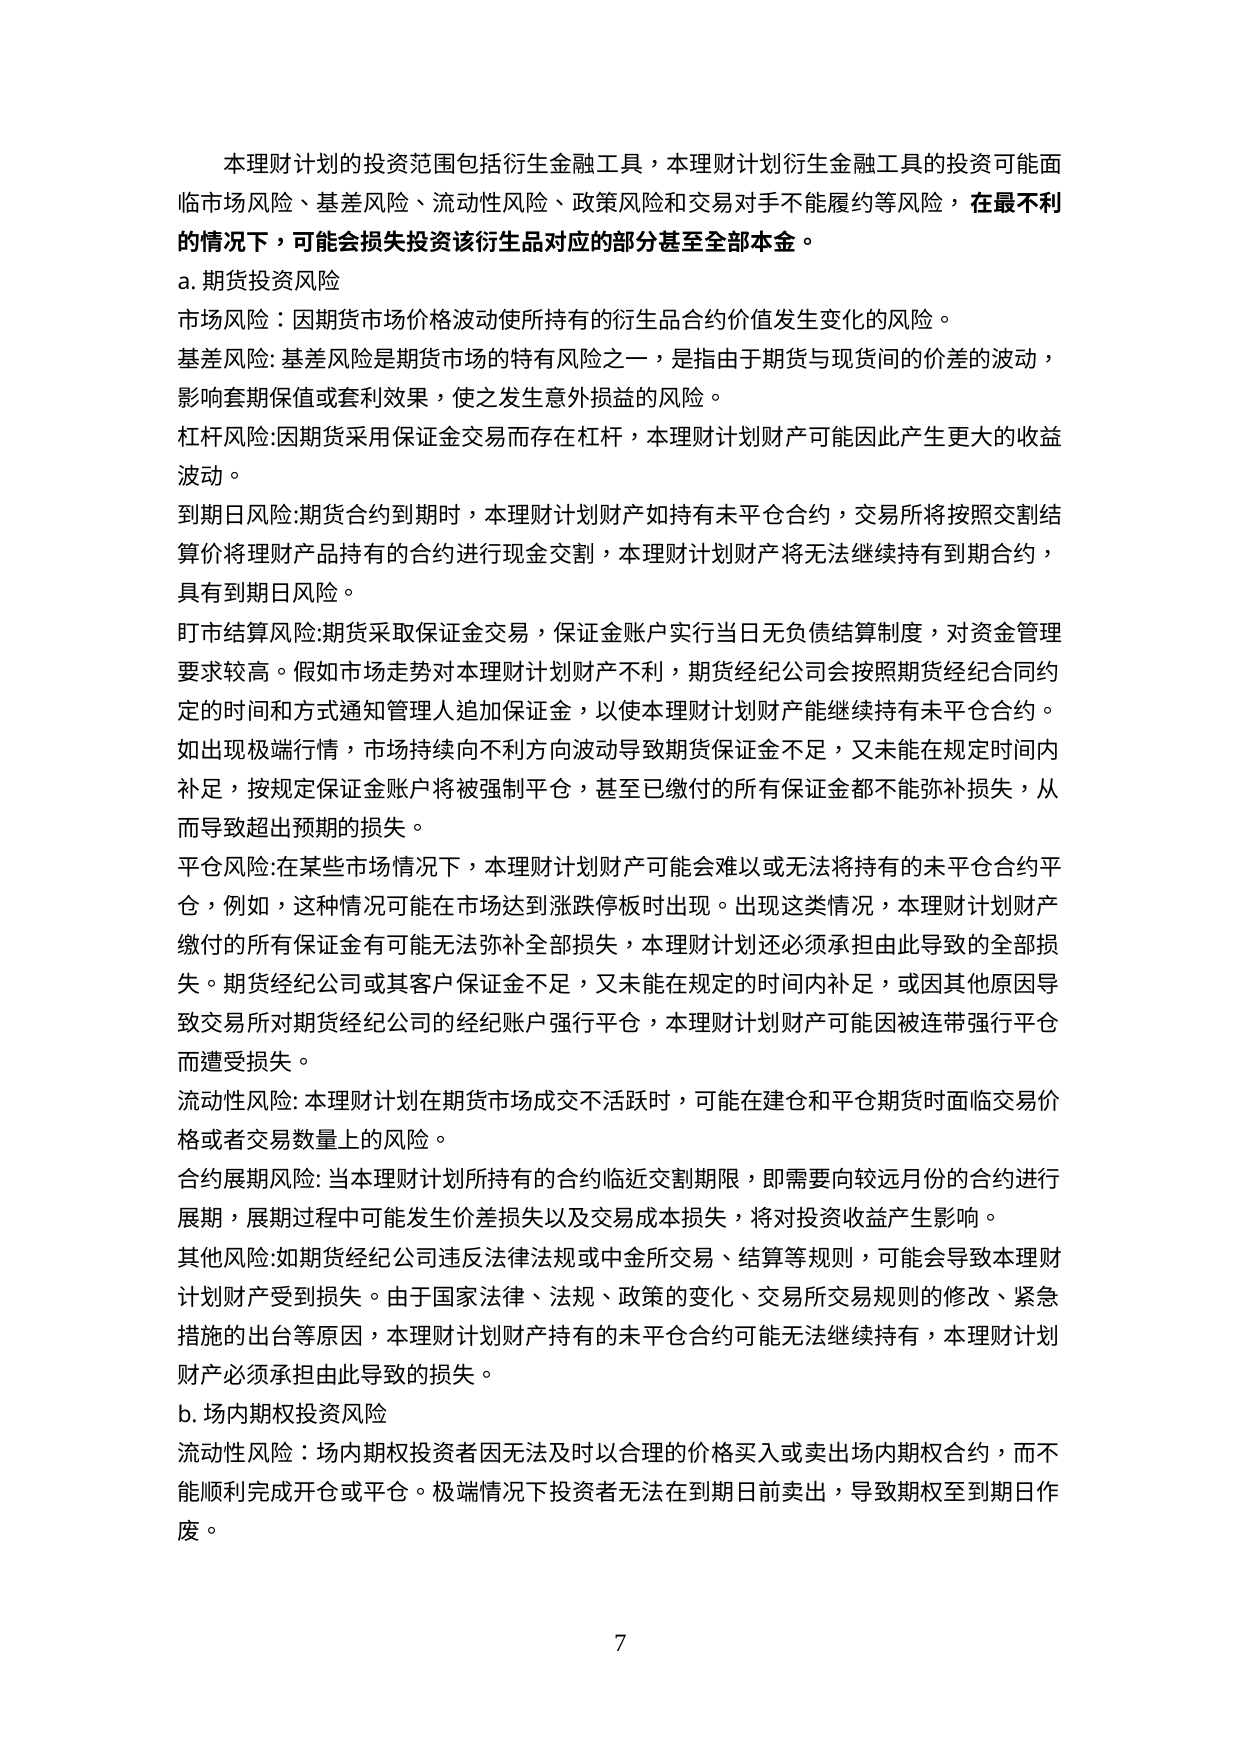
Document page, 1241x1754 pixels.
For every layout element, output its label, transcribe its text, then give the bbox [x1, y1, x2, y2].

text 到期日风险:期货合约到期时，本理财计划财产如持有未平仓合约，交易所将按照交割结算价将理财产品持有的合约进行现金交割，本理财计划财产将无法继续持有到期合约，具有到期日风险。 [177, 499, 1063, 609]
text 盯市结算风险:期货采取保证金交易，保证金账户实行当日无负债结算制度，对资金管理要求较高。假如市场走势对本理财计划财产不利，期货经纪公司会按照期货经纪合同约定的时间和方式通知管理人追加保证金，以使本理财计划财产能继续持有未平仓合约。如出现极端行情，市场持续向不利方向波动导致期货保证金不足，又未能在规定时间内补足，按规定保证金账户将被强制平仓，甚至已缴付的所有保证金都不能弥补损失，从而导致超出预期的损失。 [177, 616, 1063, 843]
text 基差风险: 基差风险是期货市场的特有风险之一，是指由于期货与现货间的价差的波动，影响套期保值或套利效果，使之发生意外损益的风险。 [177, 343, 1063, 413]
list 期货投资风险 [177, 265, 1063, 296]
text 市场风险：因期货市场价格波动使所持有的衍生品合约价值发生变化的风险。 [177, 304, 1063, 335]
text 本理财计划的投资范围包括衍生金融工具，本理财计划衍生金融工具的投资可能面临市场风险、基差风险、流动性风险、政策风险和交易对手不能履约等风险，在最不利的情况下，可能会损失投资该衍生品对应的部分甚至全部本金。 [177, 148, 1063, 257]
text 流动性风险：场内期权投资者因无法及时以合理的价格买入或卖出场内期权合约，而不能顺利完成开仓或平仓。极端情况下投资者无法在到期日前卖出，导致期权至到期日作废。 [177, 1437, 1063, 1546]
text 杠杆风险:因期货采用保证金交易而存在杠杆，本理财计划财产可能因此产生更大的收益波动。 [177, 421, 1063, 491]
list 场内期权投资风险 [177, 1398, 1063, 1429]
text 其他风险:如期货经纪公司违反法律法规或中金所交易、结算等规则，可能会导致本理财计划财产受到损失。由于国家法律、法规、政策的变化、交易所交易规则的修改、紧急措施的出台等原因，本理财计划财产持有的未平仓合约可能无法继续持有，本理财计划财产必须承担由此导致的损失。 [177, 1241, 1063, 1390]
text 合约展期风险: 当本理财计划所持有的合约临近交割期限，即需要向较远月份的合约进行展期，展期过程中可能发生价差损失以及交易成本损失，将对投资收益产生影响。 [177, 1163, 1063, 1234]
text 流动性风险: 本理财计划在期货市场成交不活跃时，可能在建仓和平仓期货时面临交易价格或者交易数量上的风险。 [177, 1085, 1063, 1156]
text 平仓风险:在某些市场情况下，本理财计划财产可能会难以或无法将持有的未平仓合约平仓，例如，这种情况可能在市场达到涨跌停板时出现。出现这类情况，本理财计划财产缴付的所有保证金有可能无法弥补全部损失，本理财计划还必须承担由此导致的全部损失。期货经纪公司或其客户保证金不足，又未能在规定的时间内补足，或因其他原因导致交易所对期货经纪公司的经纪账户强行平仓，本理财计划财产可能因被连带强行平仓而遭受损失。 [177, 851, 1063, 1077]
